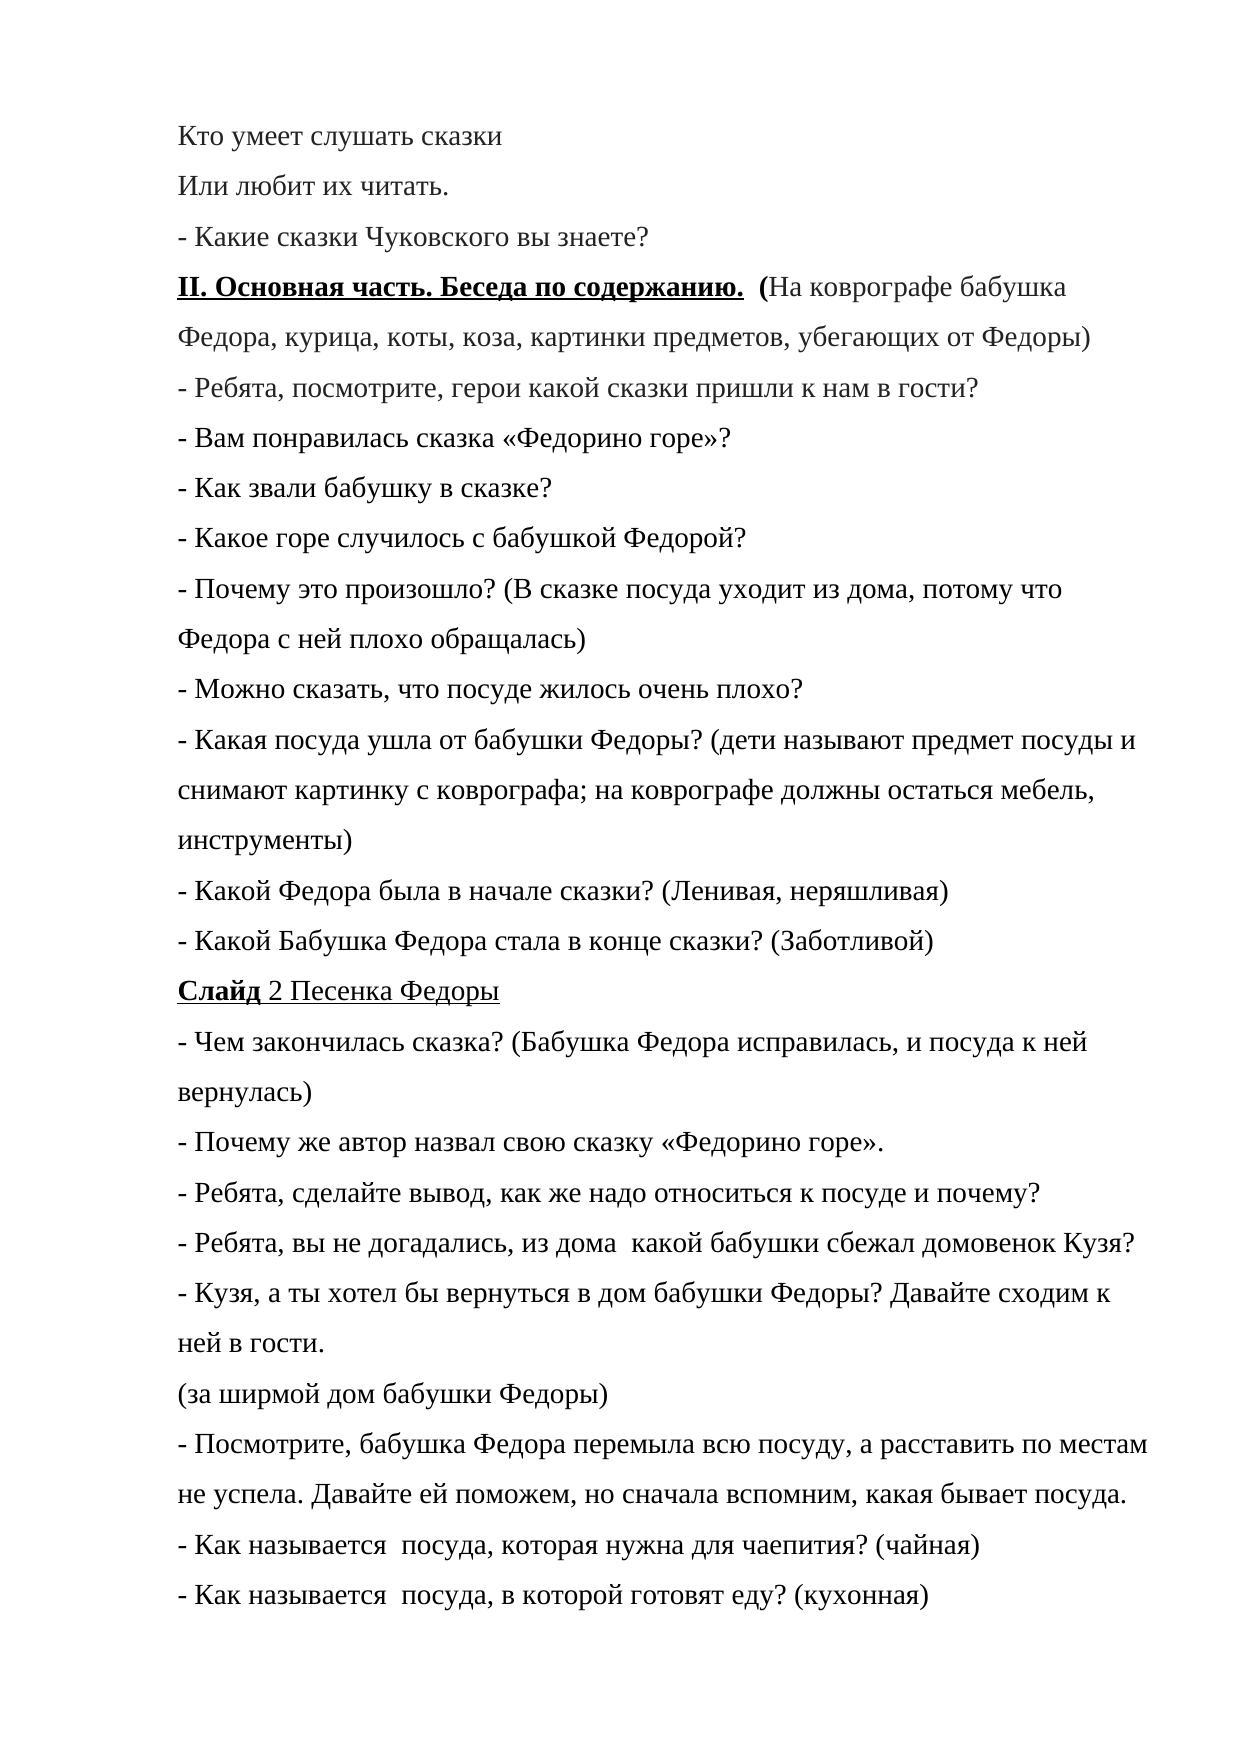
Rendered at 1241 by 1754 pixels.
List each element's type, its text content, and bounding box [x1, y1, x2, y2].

text - Как называется посуда, в которой готовят еду? (кухонная) [177, 1577, 1152, 1611]
text - Ребята, сделайте вывод, как же надо относиться к посуде и почему? [177, 1175, 1152, 1208]
text - Вам понравилась сказка «Федорино горе»? [177, 420, 1152, 453]
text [177, 118, 1152, 202]
text - Какой Федора была в начале сказки? (Ленивая, неряшливая) [177, 873, 1152, 906]
text - Какое горе случилось с бабушкой Федорой? [177, 521, 1152, 554]
text - Кузя, а ты хотел бы вернуться в дом бабушки Федоры? Давайте сходим к ней в гости. [177, 1275, 1152, 1359]
text - Почему же автор назвал свою сказку «Федорино горе». [177, 1124, 1152, 1158]
text - Какие сказки Чуковского вы знаете? [177, 219, 1152, 252]
text II. Основная часть. Беседа по содержанию. (На коврографе бабушка Федора, курица, коты, коза, картинки предметов, убегающих от Федоры) [177, 269, 1152, 353]
text - Ребята, вы не догадались, из дома какой бабушки сбежал домовенок Кузя? [177, 1225, 1152, 1258]
text - Какая посуда ушла от бабушки Федоры? (дети называют предмет посуды и снимают картинку с коврографа; на коврографе должны остаться мебель, инструменты) [177, 722, 1152, 856]
text - Как звали бабушку в сказке? [177, 470, 1152, 504]
text - Ребята, посмотрите, герои какой сказки пришли к нам в гости? [177, 370, 1152, 403]
text - Чем закончилась сказка? (Бабушка Федора исправилась, и посуда к ней вернулась) [177, 1024, 1152, 1108]
text - Как называется посуда, которая нужна для чаепития? (чайная) [177, 1527, 1152, 1560]
text - Можно сказать, что посуде жилось очень плохо? [177, 672, 1152, 705]
text (за ширмой дом бабушки Федоры) [177, 1376, 1152, 1409]
text - Посмотрите, бабушка Федора перемыла всю посуду, а расставить по местам не успела. Давайте ей поможем, но сначала вспомним, какая бывает посуда. [177, 1426, 1152, 1510]
text - Почему это произошло? (В сказке посуда уходит из дома, потому что Федора с ней плохо обращалась) [177, 571, 1152, 655]
text Слайд 2 Песенка Федоры [177, 973, 1152, 1007]
text - Какой Бабушка Федора стала в конце сказки? (Заботливой) [177, 923, 1152, 957]
